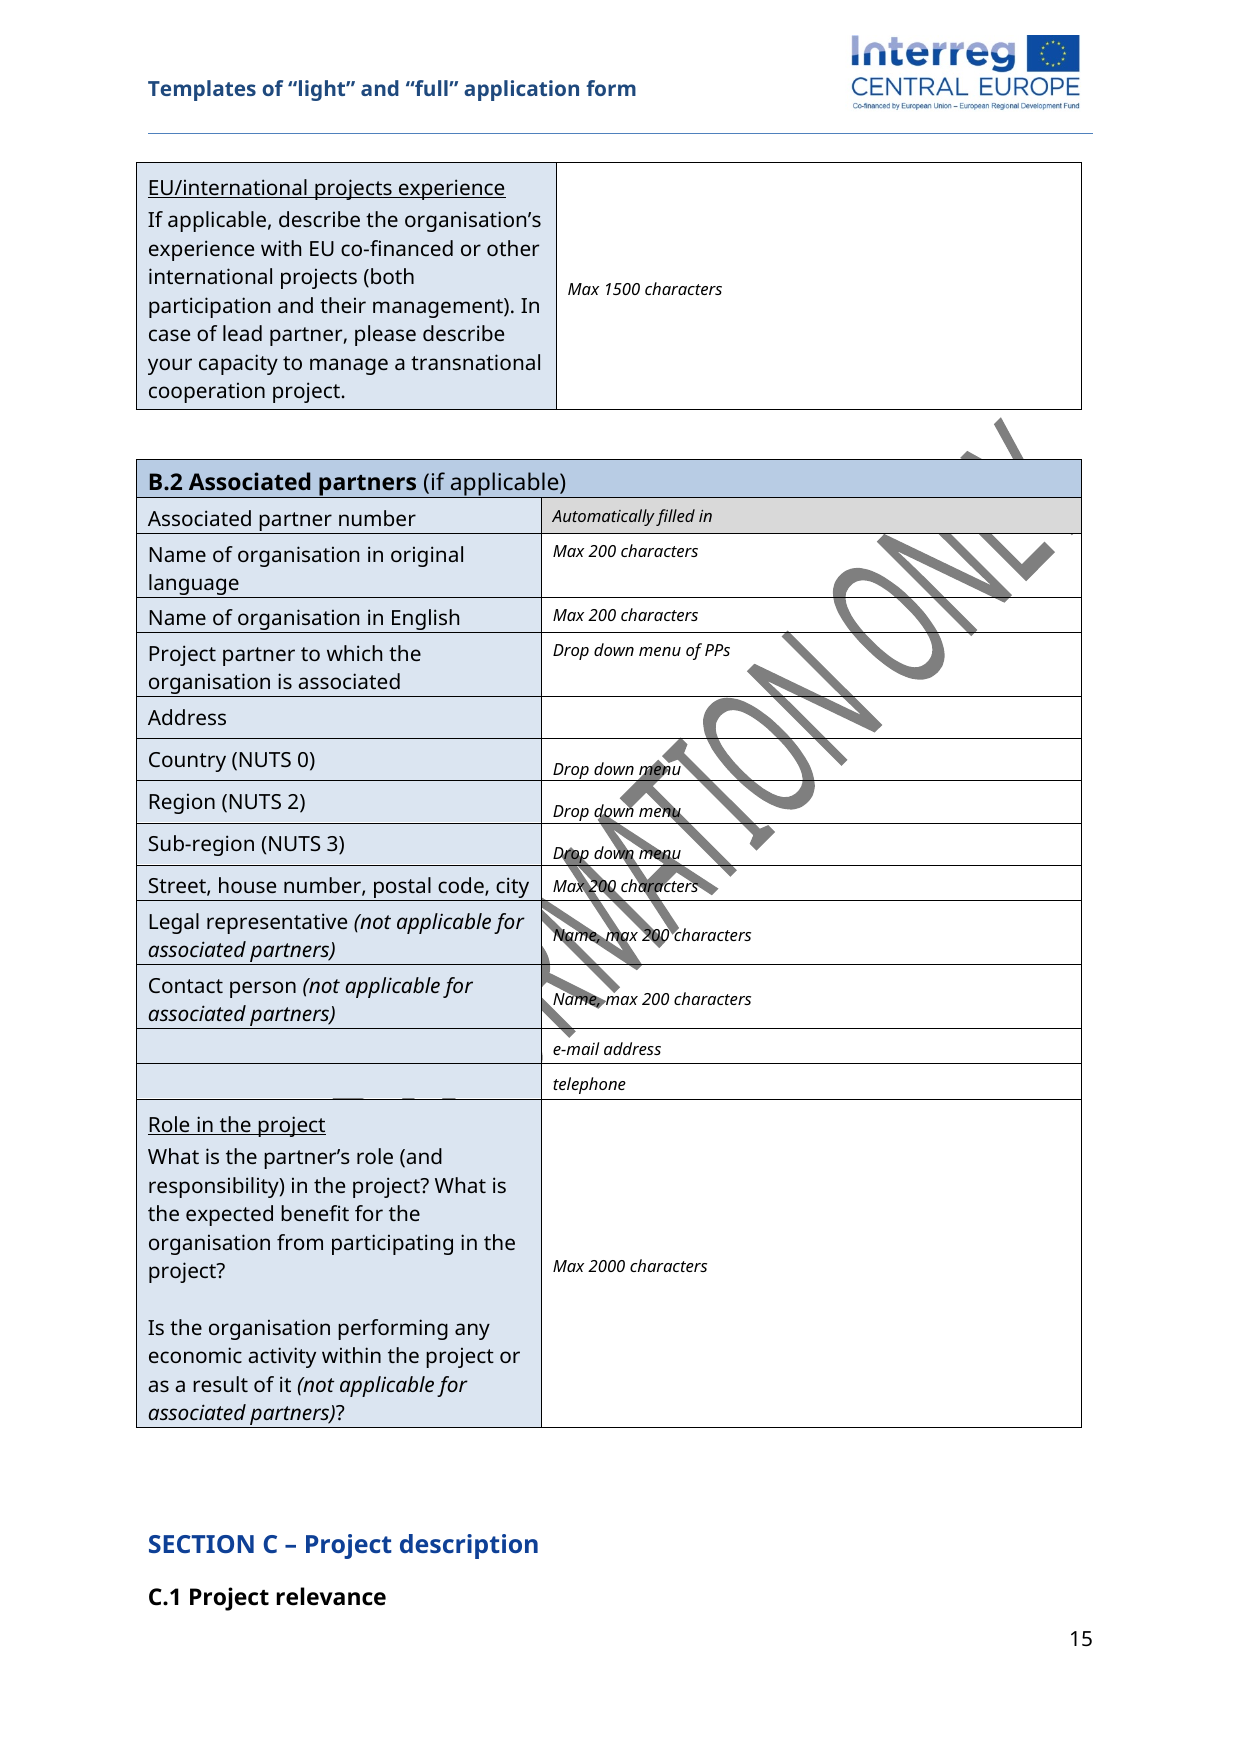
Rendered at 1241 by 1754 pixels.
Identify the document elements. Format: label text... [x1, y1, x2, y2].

text SECTION C – Project description [148, 1526, 1093, 1560]
table_cell Name of organisation in original language [137, 534, 541, 597]
table_header B.2 Associated partners (if applicable) [137, 460, 1081, 497]
table_cell Sub-region (NUTS 3) [137, 824, 541, 864]
table_cell Name, max 200 characters [542, 965, 1081, 1028]
table_cell EU/international projects experience If applicable, describe the organisation’s experience with EU co-financed or other international projects (both participation and their management). In case of lead partner, please describe your capacity to manage a transnational cooperation project. [137, 163, 556, 409]
table_cell Address [137, 697, 541, 738]
text C.1 Project relevance [148, 1581, 1093, 1612]
table_cell Contact person (not applicable for associated partners) [137, 965, 541, 1028]
picture [845, 35, 1092, 112]
table_cell Country (NUTS 0) [137, 739, 541, 780]
table_cell Role in the project What is the partner’s role (and responsibility) in the project? What is the expected benefit for the organisation from participating in the project? Is the organisation performing any economic activity within the project or as a result of it (not applicable for associated partners)? [137, 1100, 541, 1427]
table_cell [542, 697, 1081, 738]
table_cell Drop down menu [542, 824, 1081, 864]
table_cell e-mail address [542, 1029, 1081, 1063]
table_cell Automatically filled in [542, 498, 1081, 533]
table_cell Associated partner number [137, 498, 541, 533]
table_cell [137, 1029, 541, 1063]
table_cell Drop down menu [542, 781, 1081, 822]
table_cell Drop down menu [542, 739, 1081, 780]
table_cell Region (NUTS 2) [137, 781, 541, 822]
table_cell Max 1500 characters [557, 163, 1081, 409]
table_cell Max 200 characters [542, 534, 1081, 597]
table_cell Max 2000 characters [542, 1100, 1081, 1427]
table_cell telephone [542, 1064, 1081, 1098]
table_cell Legal representative (not applicable for associated partners) [137, 901, 541, 964]
table_cell [137, 1064, 541, 1098]
table_cell Drop down menu of PPs [542, 633, 1081, 696]
table_cell Project partner to which the organisation is associated [137, 633, 541, 696]
table_cell Max 200 characters [542, 598, 1081, 632]
table_cell Street, house number, postal code, city [137, 866, 541, 900]
table_cell Name, max 200 characters [542, 901, 1081, 964]
table_cell Name of organisation in English [137, 598, 541, 632]
table_cell Max 200 characters [542, 866, 1081, 900]
